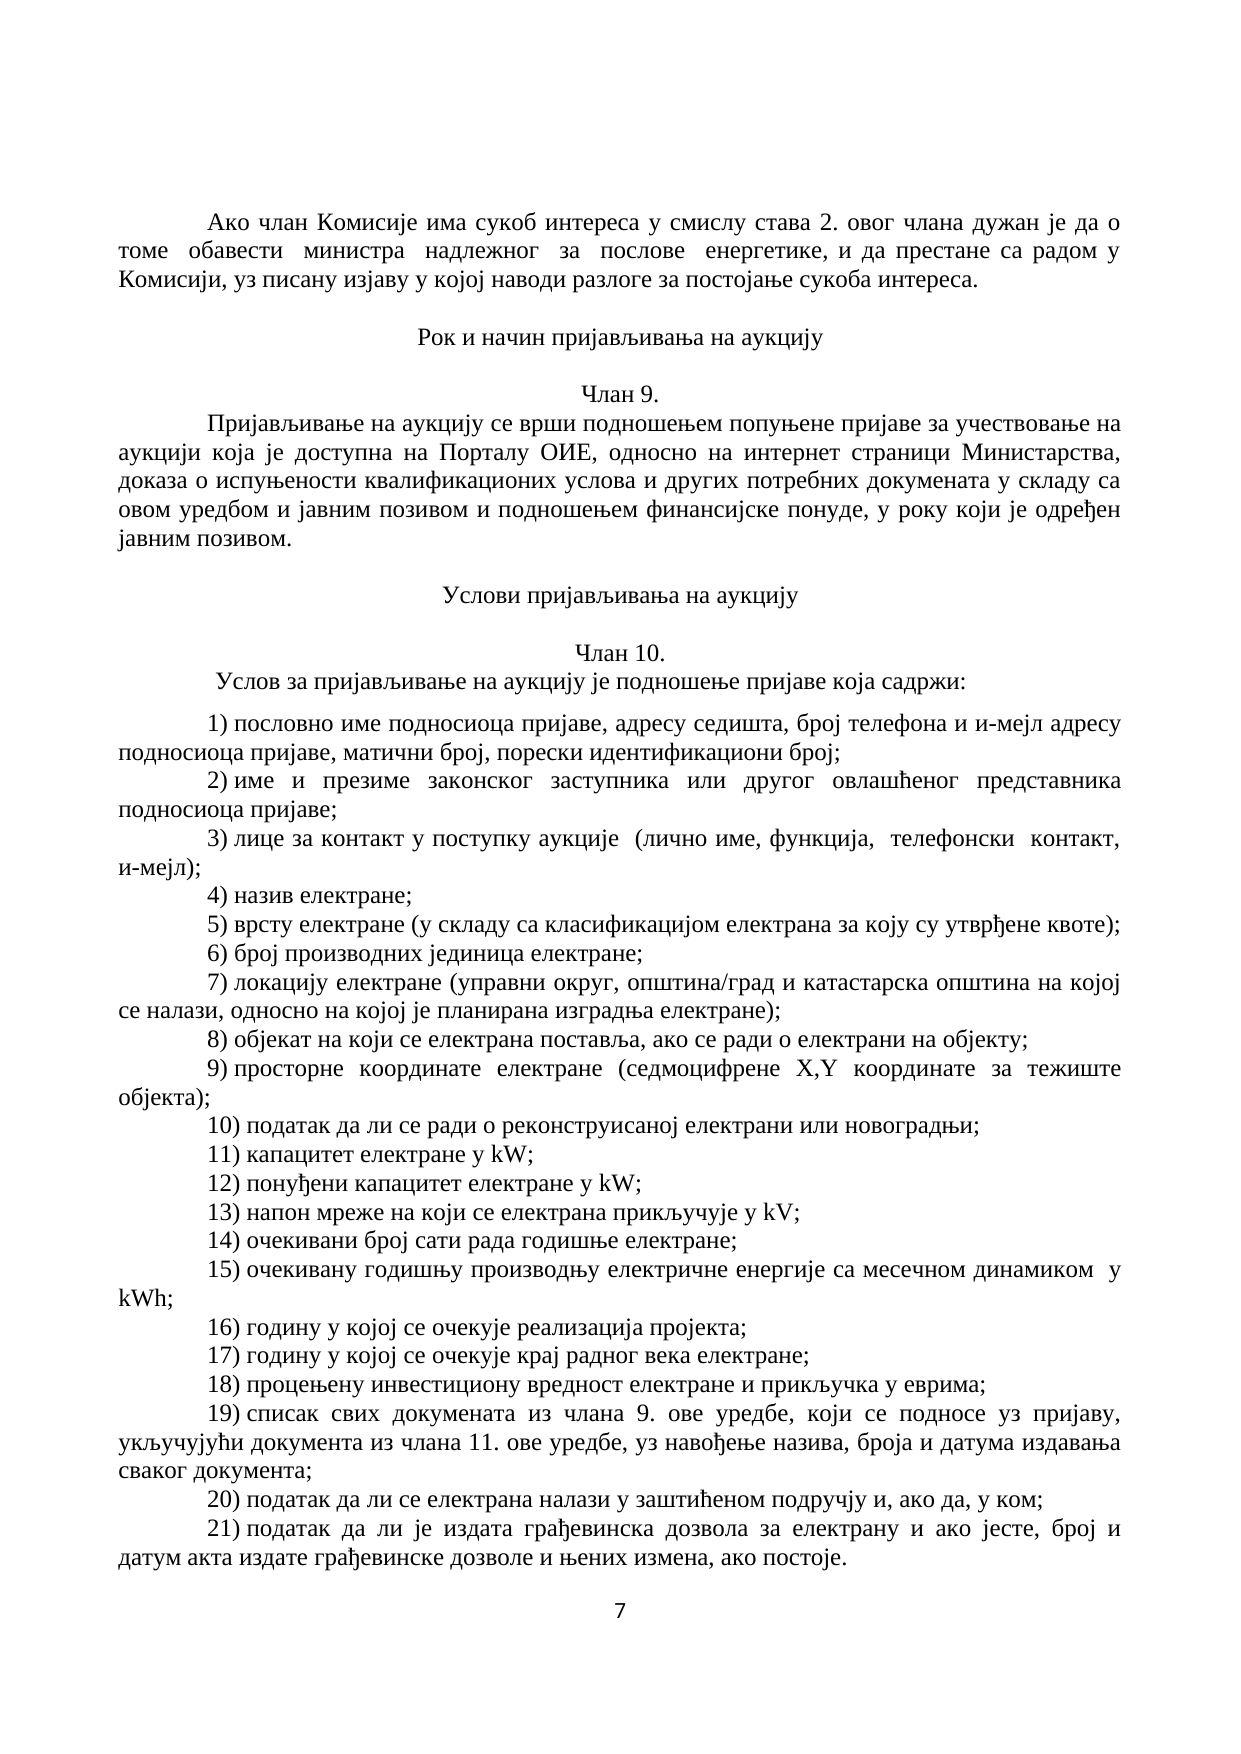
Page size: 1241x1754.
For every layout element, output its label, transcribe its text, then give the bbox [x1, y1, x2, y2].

list годину у којој се очекује крај радног века електране; [118, 1340, 1122, 1369]
text Члан 10. [118, 638, 1122, 666]
text Пријављивање на аукцију се врши подношењем попуњене пријаве за учествовање на аукцији која је доступна на Порталу ОИЕ, односно на интернет страници Министарства, доказа о испуњености квалификационих услова и других потребних докумената у складу са овом уредбом и јавним позивом и подношењем финансијске понуде, у року који је одређен јавним позивом. [118, 408, 1122, 552]
list напон мреже на који се електрана прикључује у kV; [118, 1197, 1122, 1225]
list процењену инвестициону вредност електране и прикључка у еврима; [118, 1369, 1122, 1398]
text Услов за пријављивање на аукцију је подношење пријаве која садржи: [118, 666, 1122, 695]
text Ако члан Комисије има сукоб интереса у смислу става 2. овог члана дужан је да о томе обавести министра надлежног за послове енергетике, и да престане са радом у Комисији, уз писану изјаву у којој наводи разлоге за постојање сукоба интереса. [118, 207, 1122, 293]
list лице за контакт у поступку аукције (лично име, функција, телефонски контакт, и-мејл); [118, 823, 1122, 880]
list капацитет електране у kW; [118, 1139, 1122, 1168]
text Члан 9. [118, 379, 1122, 408]
list име и презиме законског заступника или другог овлашћеног представника подносиоца пријаве; [118, 765, 1122, 823]
text Услови пријављивања на аукцију [118, 580, 1122, 609]
list назив електране; [118, 880, 1122, 909]
list врсту електране (у складу са класификацијом електрана за коју су утврђене квоте); [118, 909, 1122, 938]
list локацију електране (управни округ, општина/град и катастарска општина на којoj се налази, односно на којој је планирана изградња електране); [118, 967, 1122, 1024]
text Рок и начин пријављивања на аукцију [118, 322, 1122, 351]
list податак да ли се електрана налази у заштићеном подручју и, ако да, у ком; [118, 1484, 1122, 1513]
list број производних јединица електране; [118, 938, 1122, 967]
list очекивану годишњу производњу електричне енергије са месечном динамиком у kWh; [118, 1254, 1122, 1312]
list просторне координате електране (седмоцифрене X,Y координате за тежиште објекта); [118, 1053, 1122, 1110]
list пословно име подносиоца пријаве, адресу седишта, број телефона и и-мејл адресу подносиоца пријаве, матични број, порески идентификациони број; [118, 708, 1122, 765]
list годину у којој се очекује реализација пројекта; [118, 1312, 1122, 1340]
list објекат на који се електрана поставља, ако се ради о електрани на објекту; [118, 1024, 1122, 1053]
list податак да ли се ради о реконструисаној електрани или новоградњи; [118, 1110, 1122, 1139]
list податак да ли је издата грађевинска дозвола за електрану и ако јесте, број и датум акта издате грађевинске дозволе и њених измена, ако постоје. [118, 1513, 1122, 1570]
list очекивани број сати рада годишње електране; [118, 1225, 1122, 1254]
list списак свих докумената из члана 9. ове уредбе, који се подносе уз пријаву, укључујући документа из члана 11. ове уредбе, уз навођење назива, броја и датума издавања сваког документа; [118, 1398, 1122, 1484]
list понуђени капацитет електране у kW; [118, 1168, 1122, 1197]
